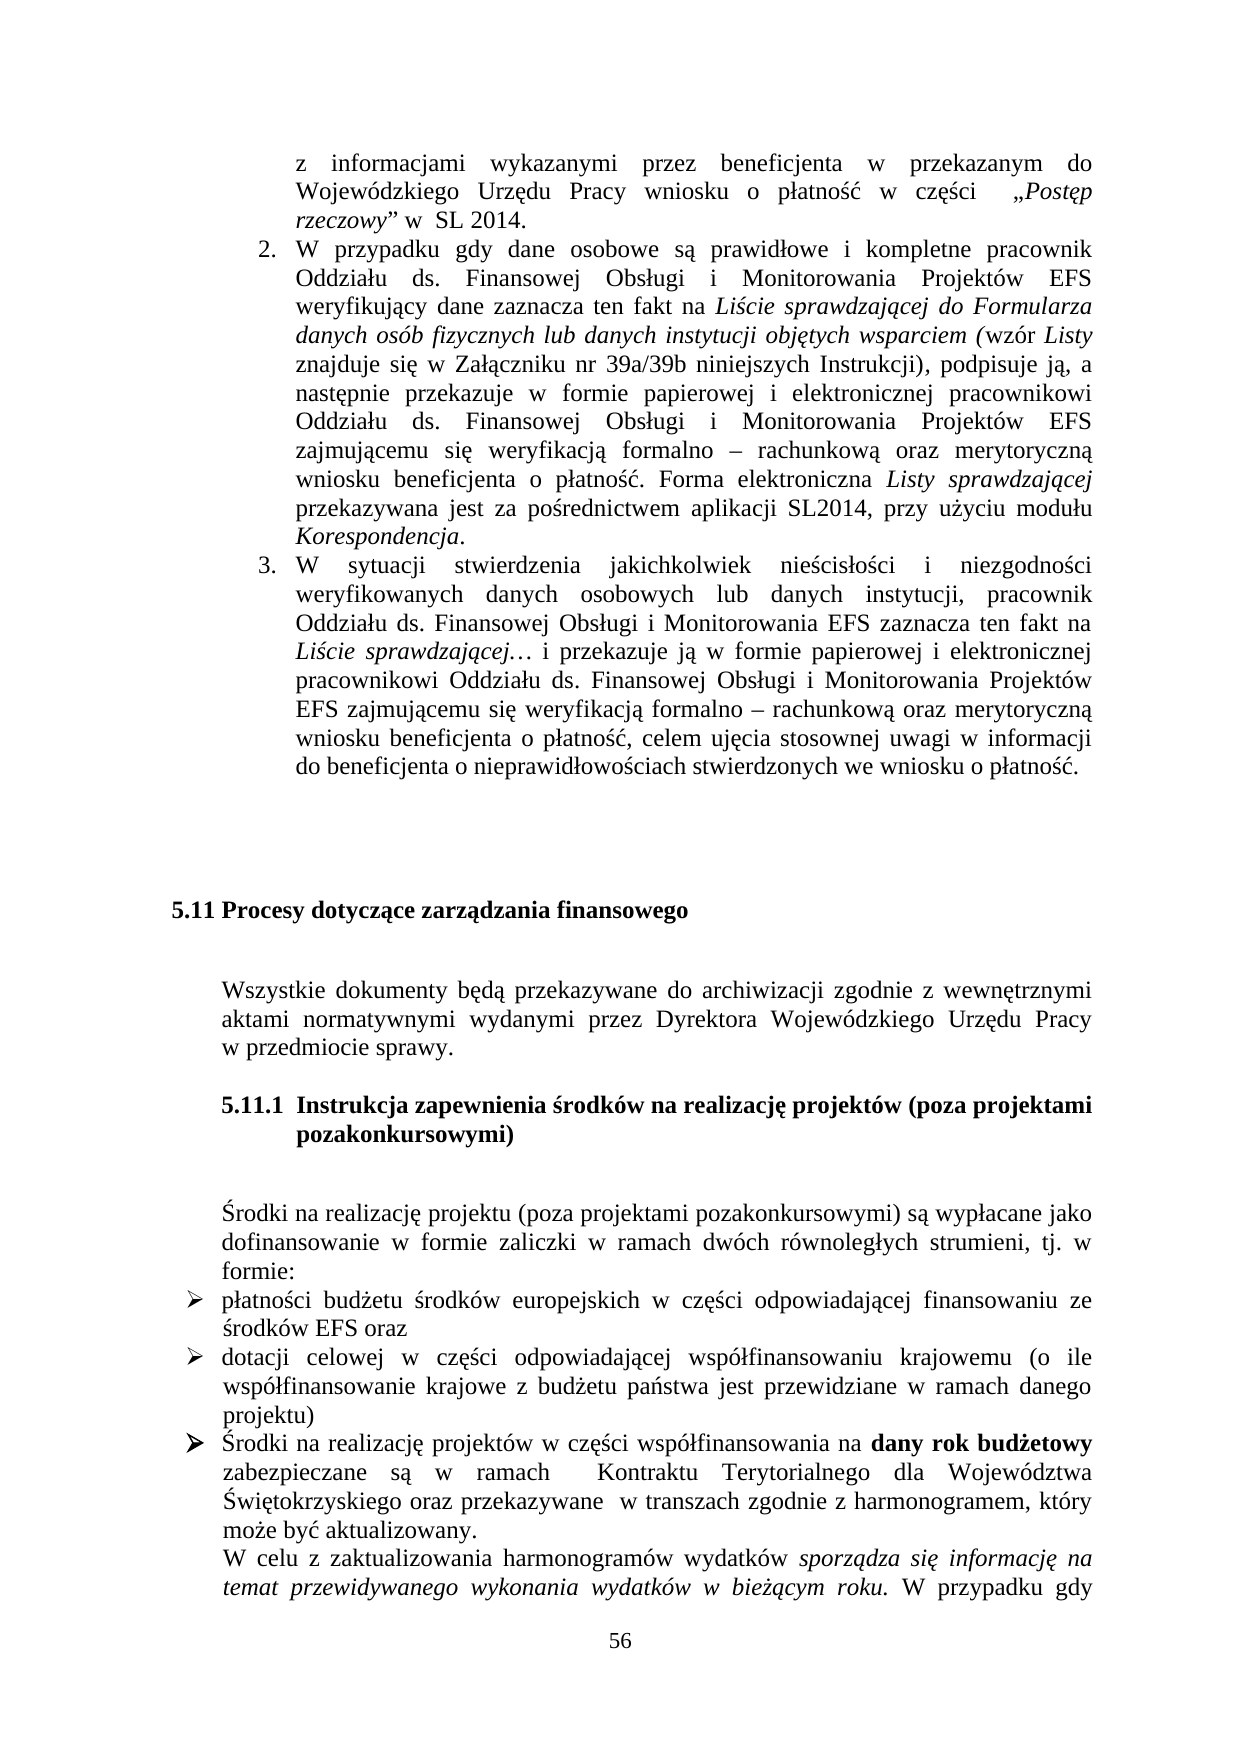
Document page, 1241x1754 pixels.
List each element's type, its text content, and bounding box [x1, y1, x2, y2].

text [223, 1543, 1093, 1601]
list płatności budżetu środków europejskich w części odpowiadającej finansowaniu ze środków EFS oraz [185, 1285, 1093, 1342]
text Wszystkie dokumenty będą przekazywane do archiwizacji zgodnie z wewnętrznymi aktami normatywnymi wydanymi przez Dyrektora Wojewódzkiego Urzędu Pracy w przedmiocie sprawy. [221, 975, 1093, 1061]
subtitle Procesy dotyczące zarządzania finansowego [171, 895, 1093, 924]
list W przypadku gdy dane osobowe są prawidłowe i kompletne pracownik Oddziału ds. Finansowej Obsługi i Monitorowania Projektów EFS weryfikujący dane zaznacza ten fakt na Liście sprawdzającej do Formularza danych osób fizycznych lub danych instytucji objętych wsparciem (wzór Listy znajduje się w Załączniku nr 39a/39b niniejszych Instrukcji), podpisuje ją, a następnie przekazuje w formie papierowej i elektronicznej pracownikowi Oddziału ds. Finansowej Obsługi i Monitorowania Projektów EFS zajmującemu się weryfikacją formalno – rachunkową oraz merytoryczną wniosku beneficjenta o płatność. Forma elektroniczna Listy sprawdzającej przekazywana jest za pośrednictwem aplikacji SL2014, przy użyciu modułu Korespondencja. [258, 234, 1093, 550]
list Środki na realizację projektów w części współfinansowania na dany rok budżetowy zabezpieczane są w ramach Kontraktu Terytorialnego dla Województwa Świętokrzyskiego oraz przekazywane w transzach zgodnie z harmonogramem, który może być aktualizowany. [185, 1428, 1093, 1543]
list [258, 148, 1093, 234]
list dotacji celowej w części odpowiadającej współfinansowaniu krajowemu (o ile współfinansowanie krajowe z budżetu państwa jest przewidziane w ramach danego projektu) [185, 1342, 1093, 1428]
text Środki na realizację projektu (poza projektami pozakonkursowymi) są wypłacane jako dofinansowanie w formie zaliczki w ramach dwóch równoległych strumieni, tj. w formie: [221, 1198, 1093, 1285]
list W sytuacji stwierdzenia jakichkolwiek nieścisłości i niezgodności weryfikowanych danych osobowych lub danych instytucji, pracownik Oddziału ds. Finansowej Obsługi i Monitorowania EFS zaznacza ten fakt na Liście sprawdzającej… i przekazuje ją w formie papierowej i elektronicznej pracownikowi Oddziału ds. Finansowej Obsługi i Monitorowania Projektów EFS zajmującemu się weryfikacją formalno – rachunkową oraz merytoryczną wniosku beneficjenta o płatność, celem ujęcia stosownej uwagi w informacji do beneficjenta o nieprawidłowościach stwierdzonych we wniosku o płatność. [258, 550, 1093, 780]
subtitle Instrukcja zapewnienia środków na realizację projektów (poza projektami pozakonkursowymi) [221, 1090, 1093, 1147]
